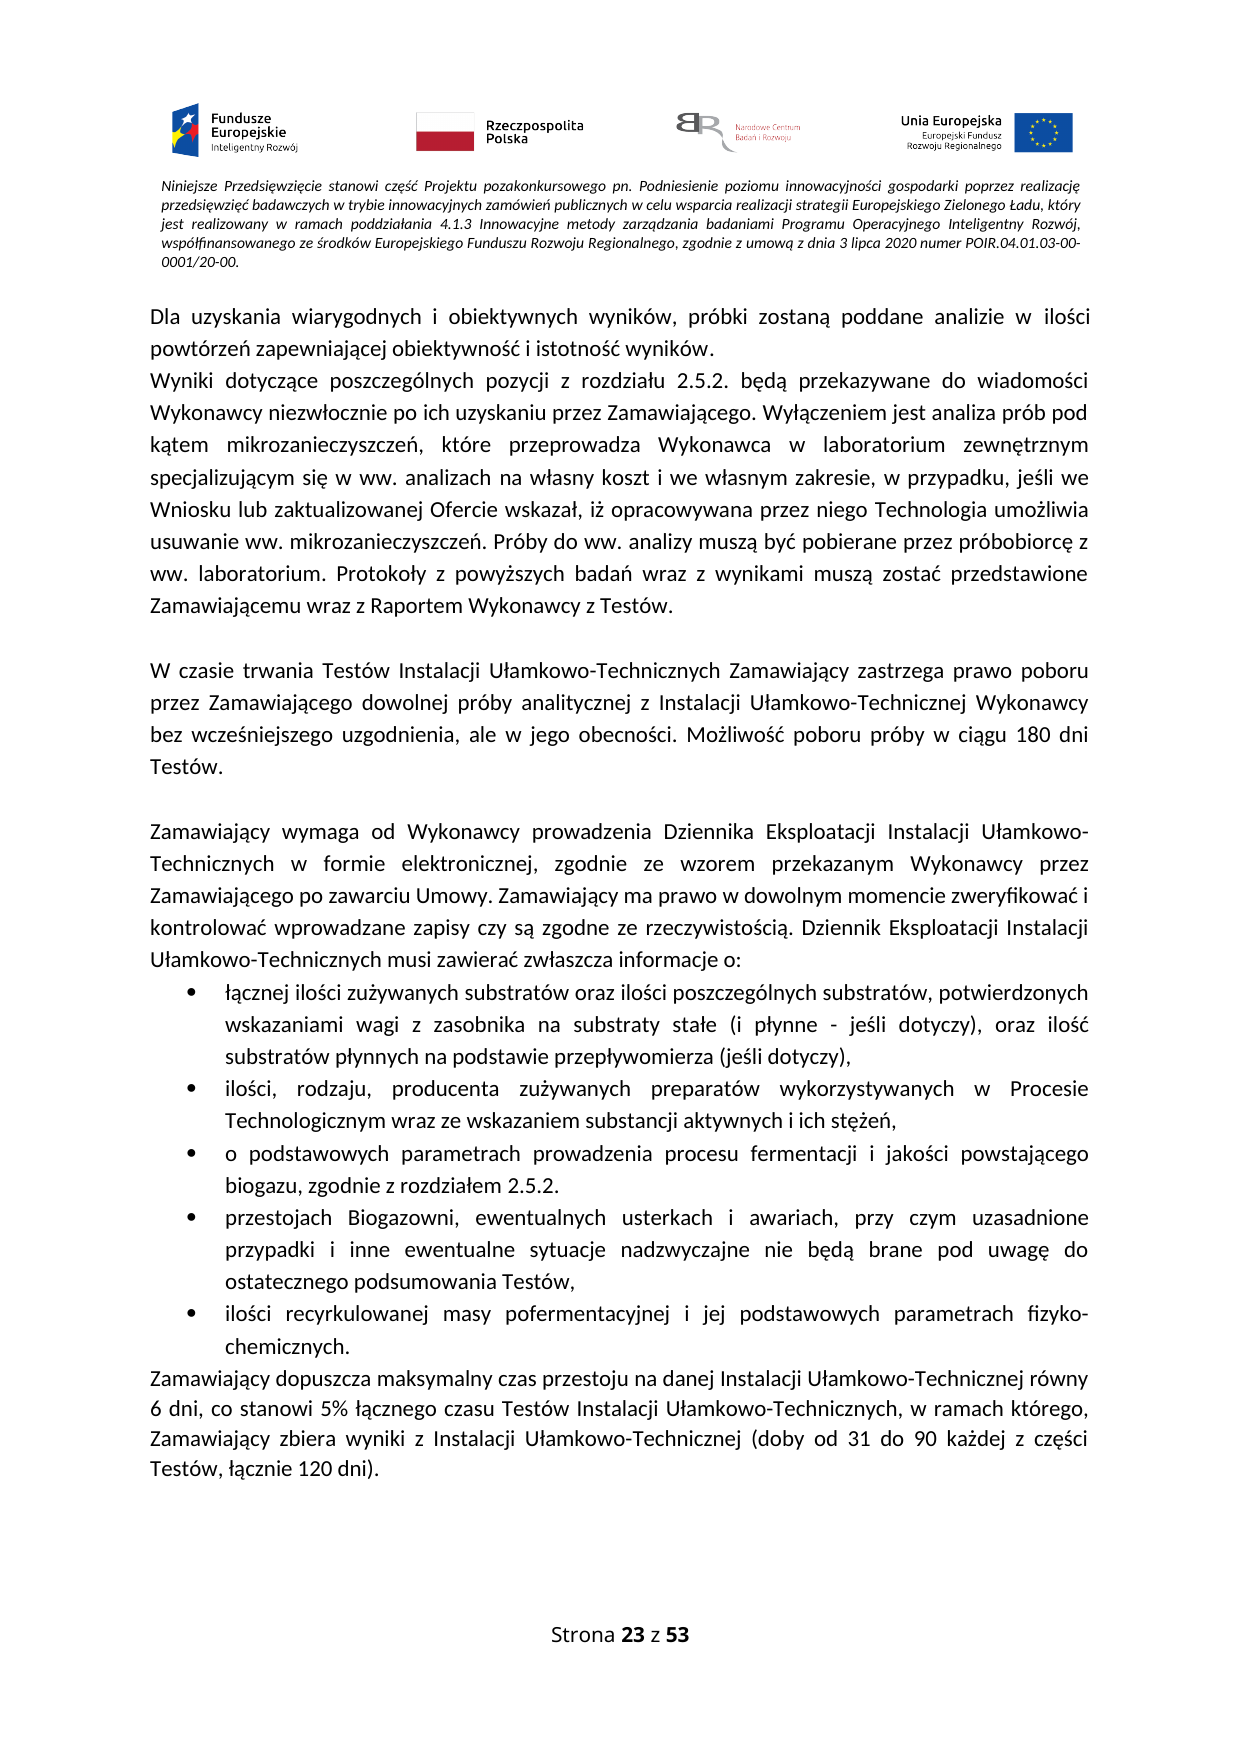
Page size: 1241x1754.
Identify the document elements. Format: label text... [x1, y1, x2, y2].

list ilości, rodzaju, producenta zużywanych preparatów wykorzystywanych w Procesie Technologicznym wraz ze wskazaniem substancji aktywnych i ich stężeń, [187, 1074, 1090, 1134]
list łącznej ilości zużywanych substratów oraz ilości poszczególnych substratów, potwierdzonych wskazaniami wagi z zasobnika na substraty stałe (i płynne - jeśli dotyczy), oraz ilość substratów płynnych na podstawie przepływomierza (jeśli dotyczy), [187, 978, 1090, 1070]
list o podstawowych parametrach prowadzenia procesu fermentacji i jakości powstającego biogazu, zgodnie z rozdziałem 2.5.2. [187, 1139, 1090, 1199]
text Zamawiający dopuszcza maksymalny czas przestoju na danej Instalacji Ułamkowo-Technicznej równy 6 dni, co stanowi 5% łącznego czasu Testów Instalacji Ułamkowo-Technicznych, w ramach którego, Zamawiający zbiera wyniki z Instalacji Ułamkowo-Technicznej (doby od 31 do 90 każdej z części Testów, łącznie 120 dni). [150, 1364, 1090, 1483]
text W czasie trwania Testów Instalacji Ułamkowo-Technicznych Zamawiający zastrzega prawo poboru przez Zamawiającego dowolnej próby analitycznej z Instalacji Ułamkowo-Technicznej Wykonawcy bez wcześniejszego uzgodnienia, ale w jego obecności. Możliwość poboru próby w ciągu 180 dni Testów. [150, 656, 1090, 780]
list przestojach Biogazowni, ewentualnych usterkach i awariach, przy czym uzasadnione przypadki i inne ewentualne sytuacje nadzwyczajne nie będą brane pod uwagę do ostatecznego podsumowania Testów, [187, 1203, 1090, 1295]
list ilości recyrkulowanej masy pofermentacyjnej i jej podstawowych parametrach fizyko-chemicznych. [187, 1299, 1090, 1360]
text Dla uzyskania wiarygodnych i obiektywnych wyników, próbki zostaną poddane analizie w ilości powtórzeń zapewniającej obiektywność i istotność wyników. [150, 302, 1090, 362]
picture [172, 103, 1073, 157]
text Wyniki dotyczące poszczególnych pozycji z rozdziału 2.5.2. będą przekazywane do wiadomości Wykonawcy niezwłocznie po ich uzyskaniu przez Zamawiającego. Wyłączeniem jest analiza prób pod kątem mikrozanieczyszczeń, które przeprowadza Wykonawca w laboratorium zewnętrznym specjalizującym się w ww. analizach na własny koszt i we własnym zakresie, w przypadku, jeśli we Wniosku lub zaktualizowanej Ofercie wskazał, iż opracowywana przez niego Technologia umożliwia usuwanie ww. mikrozanieczyszczeń. Próby do ww. analizy muszą być pobierane przez próbobiorcę z ww. laboratorium. Protokoły z powyższych badań wraz z wynikami muszą zostać przedstawione Zamawiającemu wraz z Raportem Wykonawcy z Testów. [150, 366, 1090, 619]
text Zamawiający wymaga od Wykonawcy prowadzenia Dziennika Eksploatacji Instalacji Ułamkowo-Technicznych w formie elektronicznej, zgodnie ze wzorem przekazanym Wykonawcy przez Zamawiającego po zawarciu Umowy. Zamawiający ma prawo w dowolnym momencie zweryfikować i kontrolować wprowadzane zapisy czy są zgodne ze rzeczywistością. Dziennik Eksploatacji Instalacji Ułamkowo-Technicznych musi zawierać zwłaszcza informacje o: [150, 817, 1090, 973]
